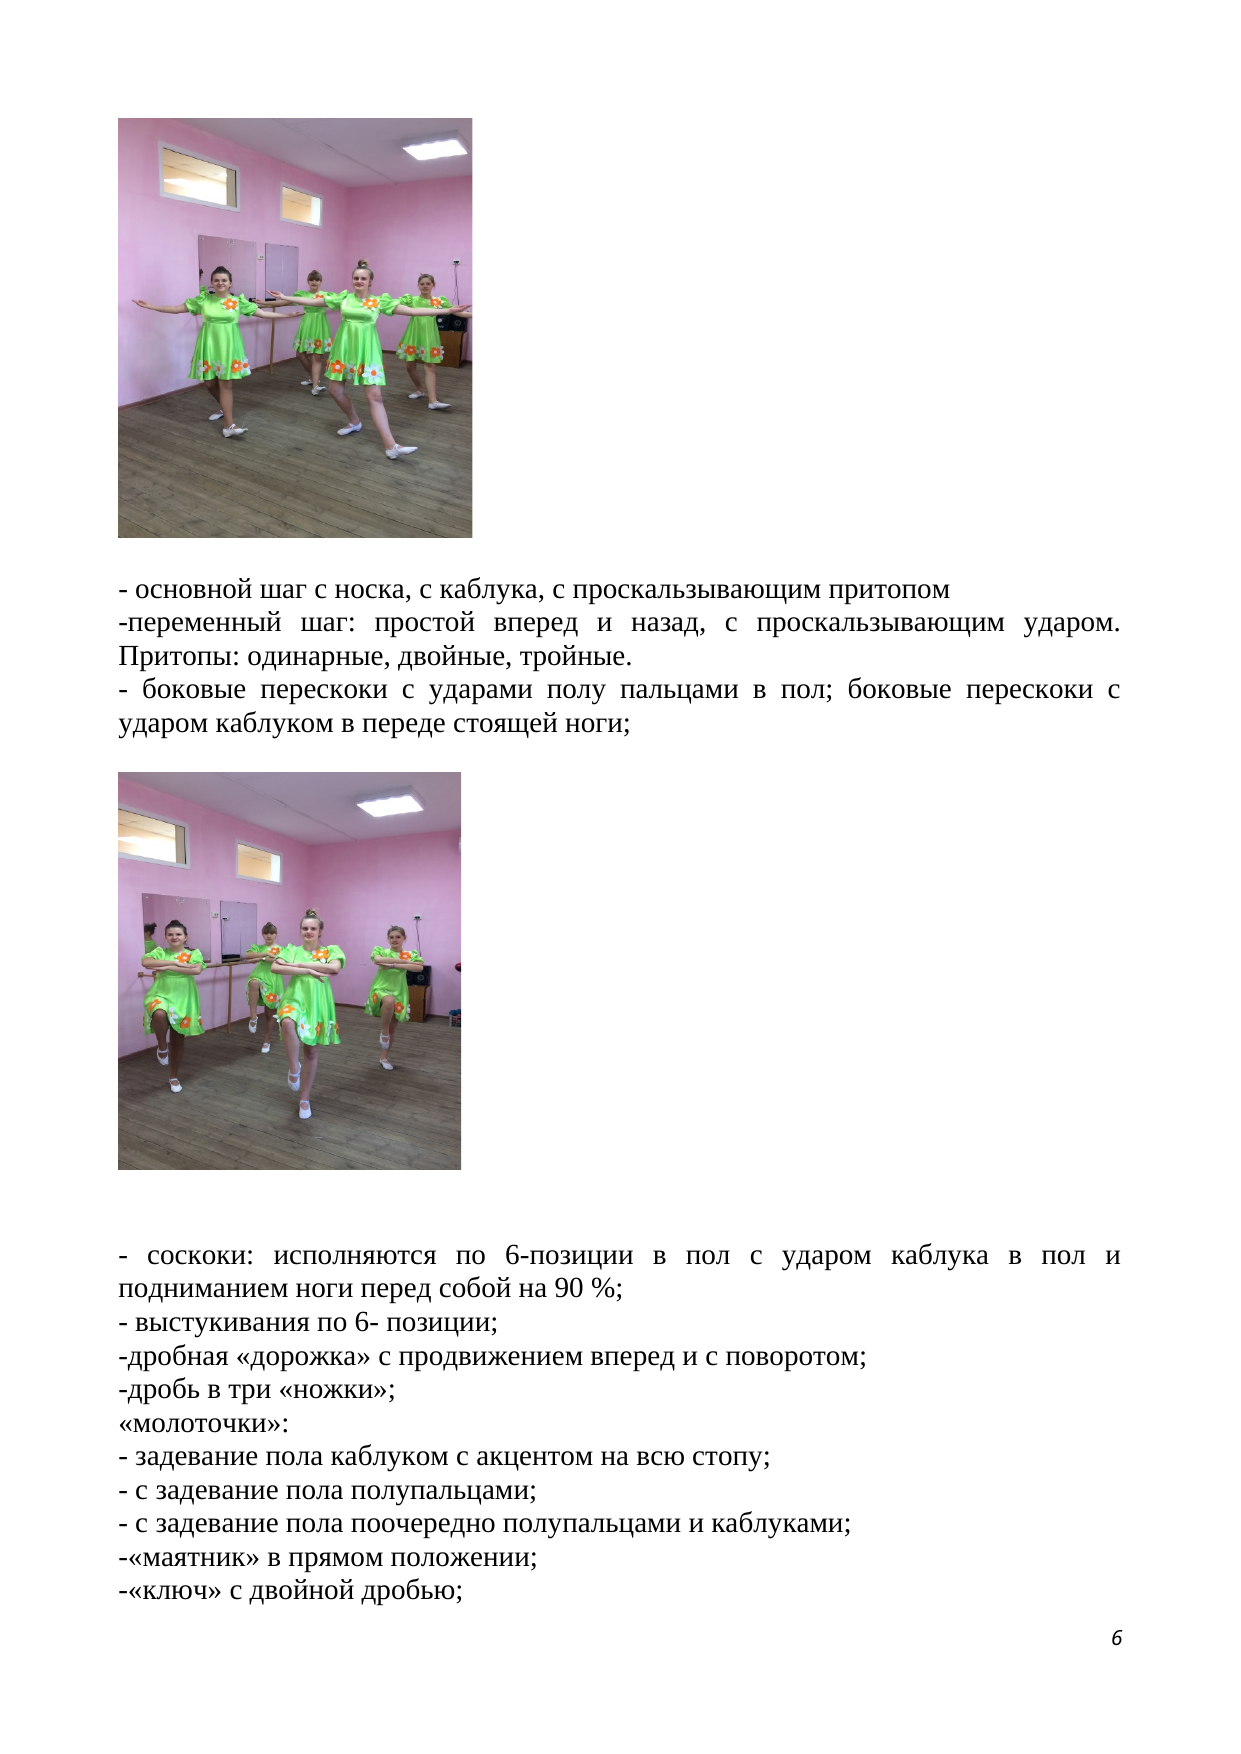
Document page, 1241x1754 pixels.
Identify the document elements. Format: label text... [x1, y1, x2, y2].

text - боковые перескоки с ударами полу пальцами в пол; боковые перескоки с ударом каблуком в переде стоящей ноги; [118, 672, 1122, 739]
text - выстукивания по 6- позиции; [118, 1304, 1122, 1338]
text -«ключ» с двойной дробью; [118, 1572, 1122, 1606]
text -переменный шаг: простой вперед и назад, с проскальзывающим ударом. Притопы: одинарные, двойные, тройные. [118, 604, 1122, 672]
text - задевание пола каблуком с акцентом на всю стопу; [118, 1438, 1122, 1472]
picture [118, 118, 473, 538]
text -дробная «дорожка» с продвижением вперед и с поворотом; [118, 1338, 1122, 1371]
text -дробь в три «ножки»; [118, 1371, 1122, 1405]
text - основной шаг с носка, с каблука, с проскальзывающим притопом [118, 571, 1122, 604]
text - соскоки: исполняются по 6-позиции в пол с ударом каблука в пол и подниманием ноги перед собой на 90 %; [118, 1237, 1122, 1304]
picture [118, 772, 462, 1170]
text - с задевание пола поочередно полупальцами и каблуками; [118, 1505, 1122, 1539]
text -«маятник» в прямом положении; [118, 1539, 1122, 1572]
text - с задевание пола полупальцами; [118, 1472, 1122, 1505]
text «молоточки»: [118, 1405, 1122, 1438]
